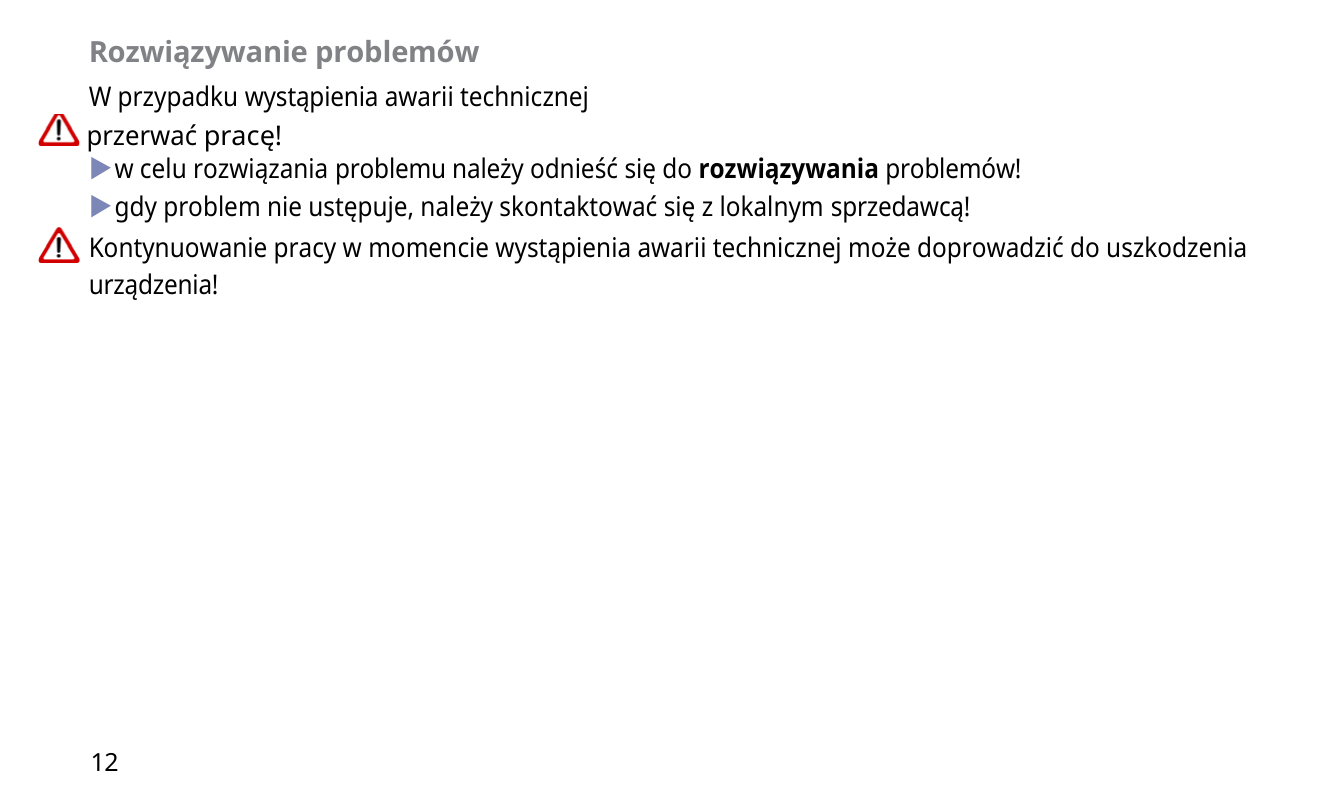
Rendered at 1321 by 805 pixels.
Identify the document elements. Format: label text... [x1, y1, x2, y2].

list gdy problem nie ustępuje, należy skontaktować się z lokalnym sprzedawcą! [88, 188, 1258, 225]
text W przypadku wystąpienia awarii technicznej [88, 78, 1258, 114]
picture [38, 227, 80, 263]
subtitle Rozwiązywanie problemów [88, 32, 1258, 71]
list w celu rozwiązania problemu należy odnieść się do rozwiązywania problemów! [88, 152, 1258, 186]
text Kontynuowanie pracy w momencie wystąpienia awarii technicznej może doprowadzić do uszkodzenia urządzenia! [88, 228, 1258, 302]
text przerwać pracę! [38, 117, 1258, 152]
picture [38, 114, 80, 146]
